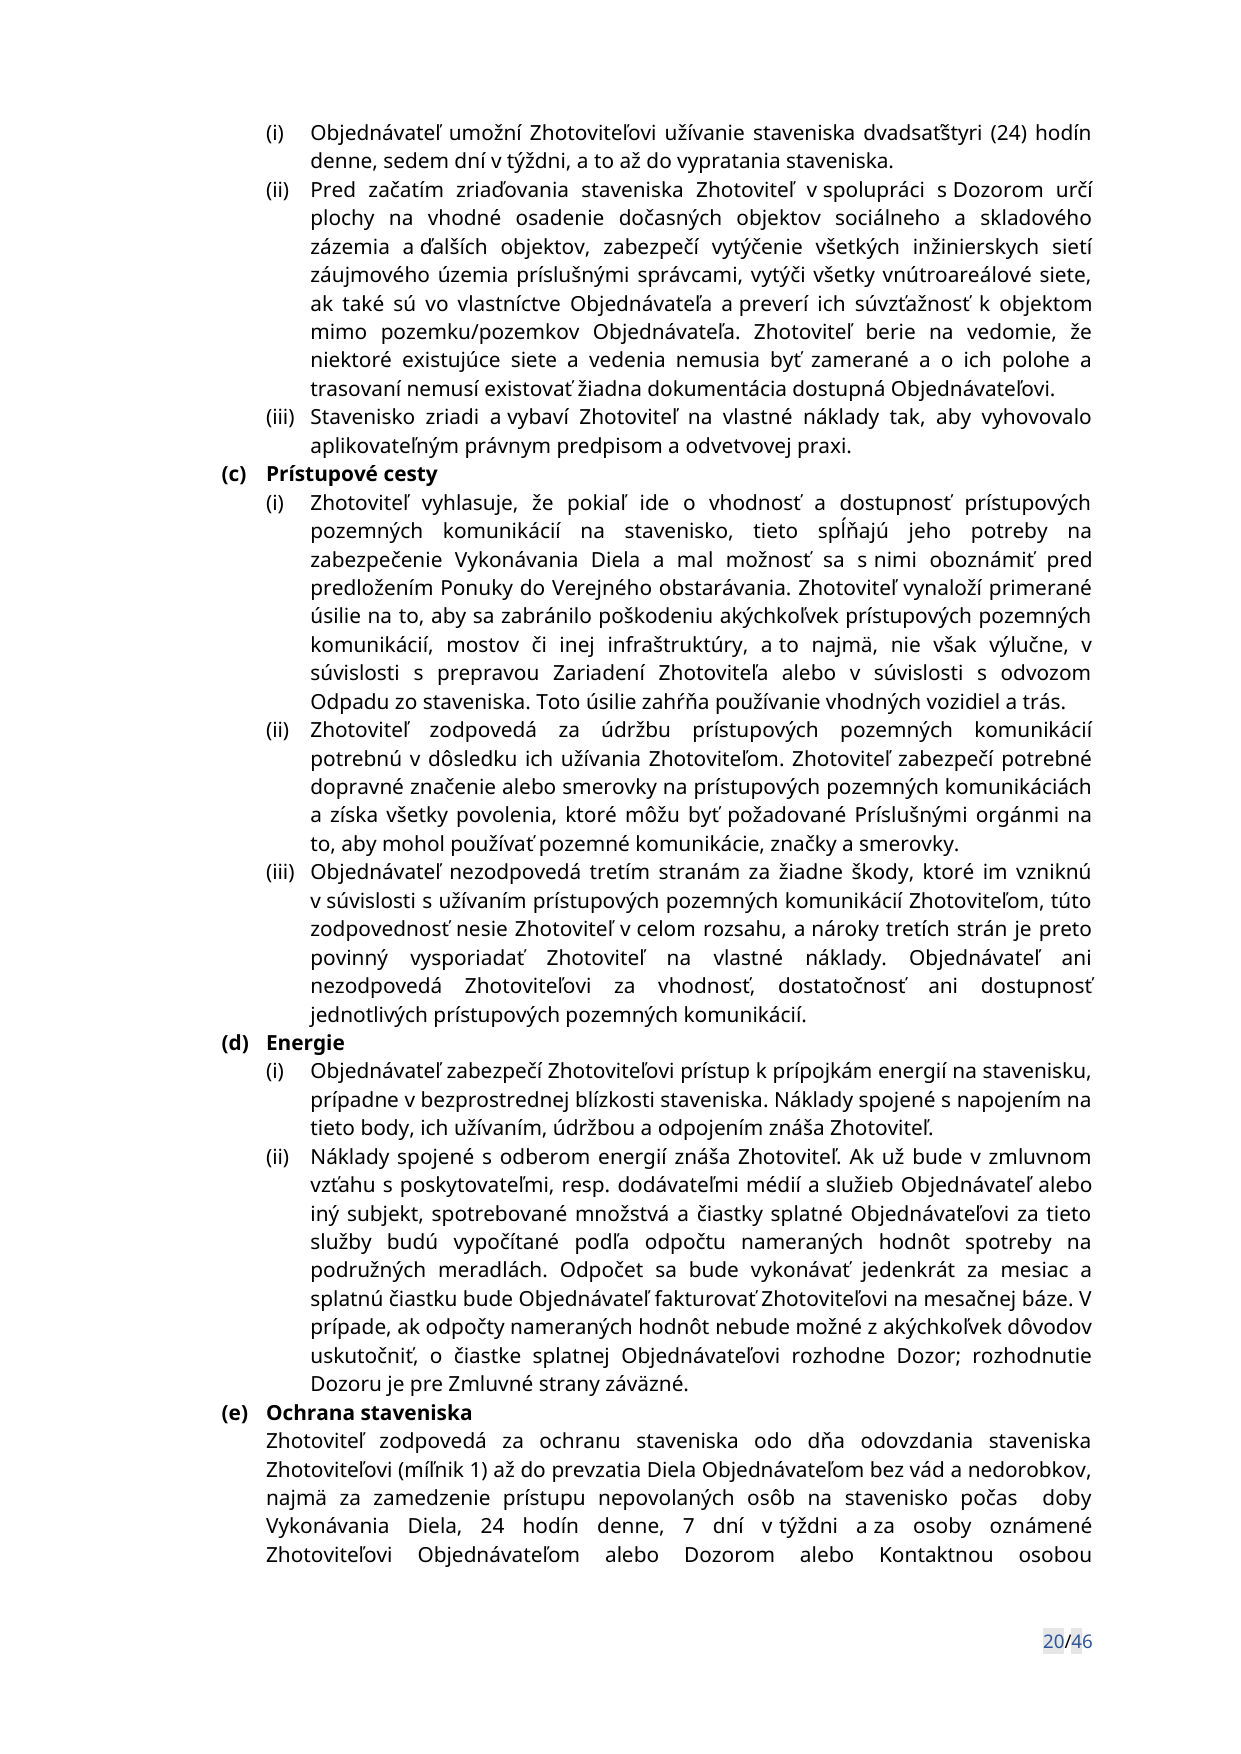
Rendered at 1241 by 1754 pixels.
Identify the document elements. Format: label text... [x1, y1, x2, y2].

text (e) Ochrana staveniska [221, 1398, 1093, 1426]
text (c) Prístupové cesty [221, 459, 1093, 488]
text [221, 1426, 1093, 1568]
text (i) Objednávateľ zabezpečí Zhotoviteľovi prístup k prípojkám energií na stavenisku, prípadne v bezprostrednej blízkosti staveniska. Náklady spojené s napojením na tieto body, ich užívaním, údržbou a odpojením znáša Zhotoviteľ. [266, 1057, 1093, 1142]
text (i) Objednávateľ umožní Zhotoviteľovi užívanie staveniska dvadsaťštyri (24) hodín denne, sedem dní v týždni, a to až do vypratania staveniska. [266, 118, 1093, 175]
text (d) Energie [221, 1028, 1093, 1057]
text (ii) Zhotoviteľ zodpovedá za údržbu prístupových pozemných komunikácií potrebnú v dôsledku ich užívania Zhotoviteľom. Zhotoviteľ zabezpečí potrebné dopravné značenie alebo smerovky na prístupových pozemných komunikáciách a získa všetky povolenia, ktoré môžu byť požadované Príslušnými orgánmi na to, aby mohol používať pozemné komunikácie, značky a smerovky. [266, 715, 1093, 857]
text (ii) Náklady spojené s odberom energií znáša Zhotoviteľ. Ak už bude v zmluvnom vzťahu s poskytovateľmi, resp. dodávateľmi médií a služieb Objednávateľ alebo iný subjekt, spotrebované množstvá a čiastky splatné Objednávateľovi za tieto služby budú vypočítané podľa odpočtu nameraných hodnôt spotreby na podružných meradlách. Odpočet sa bude vykonávať jedenkrát za mesiac a splatnú čiastku bude Objednávateľ fakturovať Zhotoviteľovi na mesačnej báze. V prípade, ak odpočty nameraných hodnôt nebude možné z akýchkoľvek dôvodov uskutočniť, o čiastke splatnej Objednávateľovi rozhodne Dozor; rozhodnutie Dozoru je pre Zmluvné strany záväzné. [266, 1142, 1093, 1398]
text (i) Zhotoviteľ vyhlasuje, že pokiaľ ide o vhodnosť a dostupnosť prístupových pozemných komunikácií na stavenisko, tieto spĺňajú jeho potreby na zabezpečenie Vykonávania Diela a mal možnosť sa s nimi oboznámiť pred predložením Ponuky do Verejného obstarávania. Zhotoviteľ vynaloží primerané úsilie na to, aby sa zabránilo poškodeniu akýchkoľvek prístupových pozemných komunikácií, mostov či inej infraštruktúry, a to najmä, nie však výlučne, v súvislosti s prepravou Zariadení Zhotoviteľa alebo v súvislosti s odvozom Odpadu zo staveniska. Toto úsilie zahŕňa používanie vhodných vozidiel a trás. [266, 488, 1093, 715]
text (iii) Objednávateľ nezodpovedá tretím stranám za žiadne škody, ktoré im vzniknú v súvislosti s užívaním prístupových pozemných komunikácií Zhotoviteľom, túto zodpovednosť nesie Zhotoviteľ v celom rozsahu, a nároky tretích strán je preto povinný vysporiadať Zhotoviteľ na vlastné náklady. Objednávateľ ani nezodpovedá Zhotoviteľovi za vhodnosť, dostatočnosť ani dostupnosť jednotlivých prístupových pozemných komunikácií. [266, 857, 1093, 1028]
text (ii) Pred začatím zriaďovania staveniska Zhotoviteľ v spolupráci s Dozorom určí plochy na vhodné osadenie dočasných objektov sociálneho a skladového zázemia a ďalších objektov, zabezpečí vytýčenie všetkých inžinierskych sietí záujmového územia príslušnými správcami, vytýči všetky vnútroareálové siete, ak také sú vo vlastníctve Objednávateľa a preverí ich súvzťažnosť k objektom mimo pozemku/pozemkov Objednávateľa. Zhotoviteľ berie na vedomie, že niektoré existujúce siete a vedenia nemusia byť zamerané a o ich polohe a trasovaní nemusí existovať žiadna dokumentácia dostupná Objednávateľovi. [266, 175, 1093, 402]
text (iii) Stavenisko zriadi a vybaví Zhotoviteľ na vlastné náklady tak, aby vyhovovalo aplikovateľným právnym predpisom a odvetvovej praxi. [266, 402, 1093, 459]
